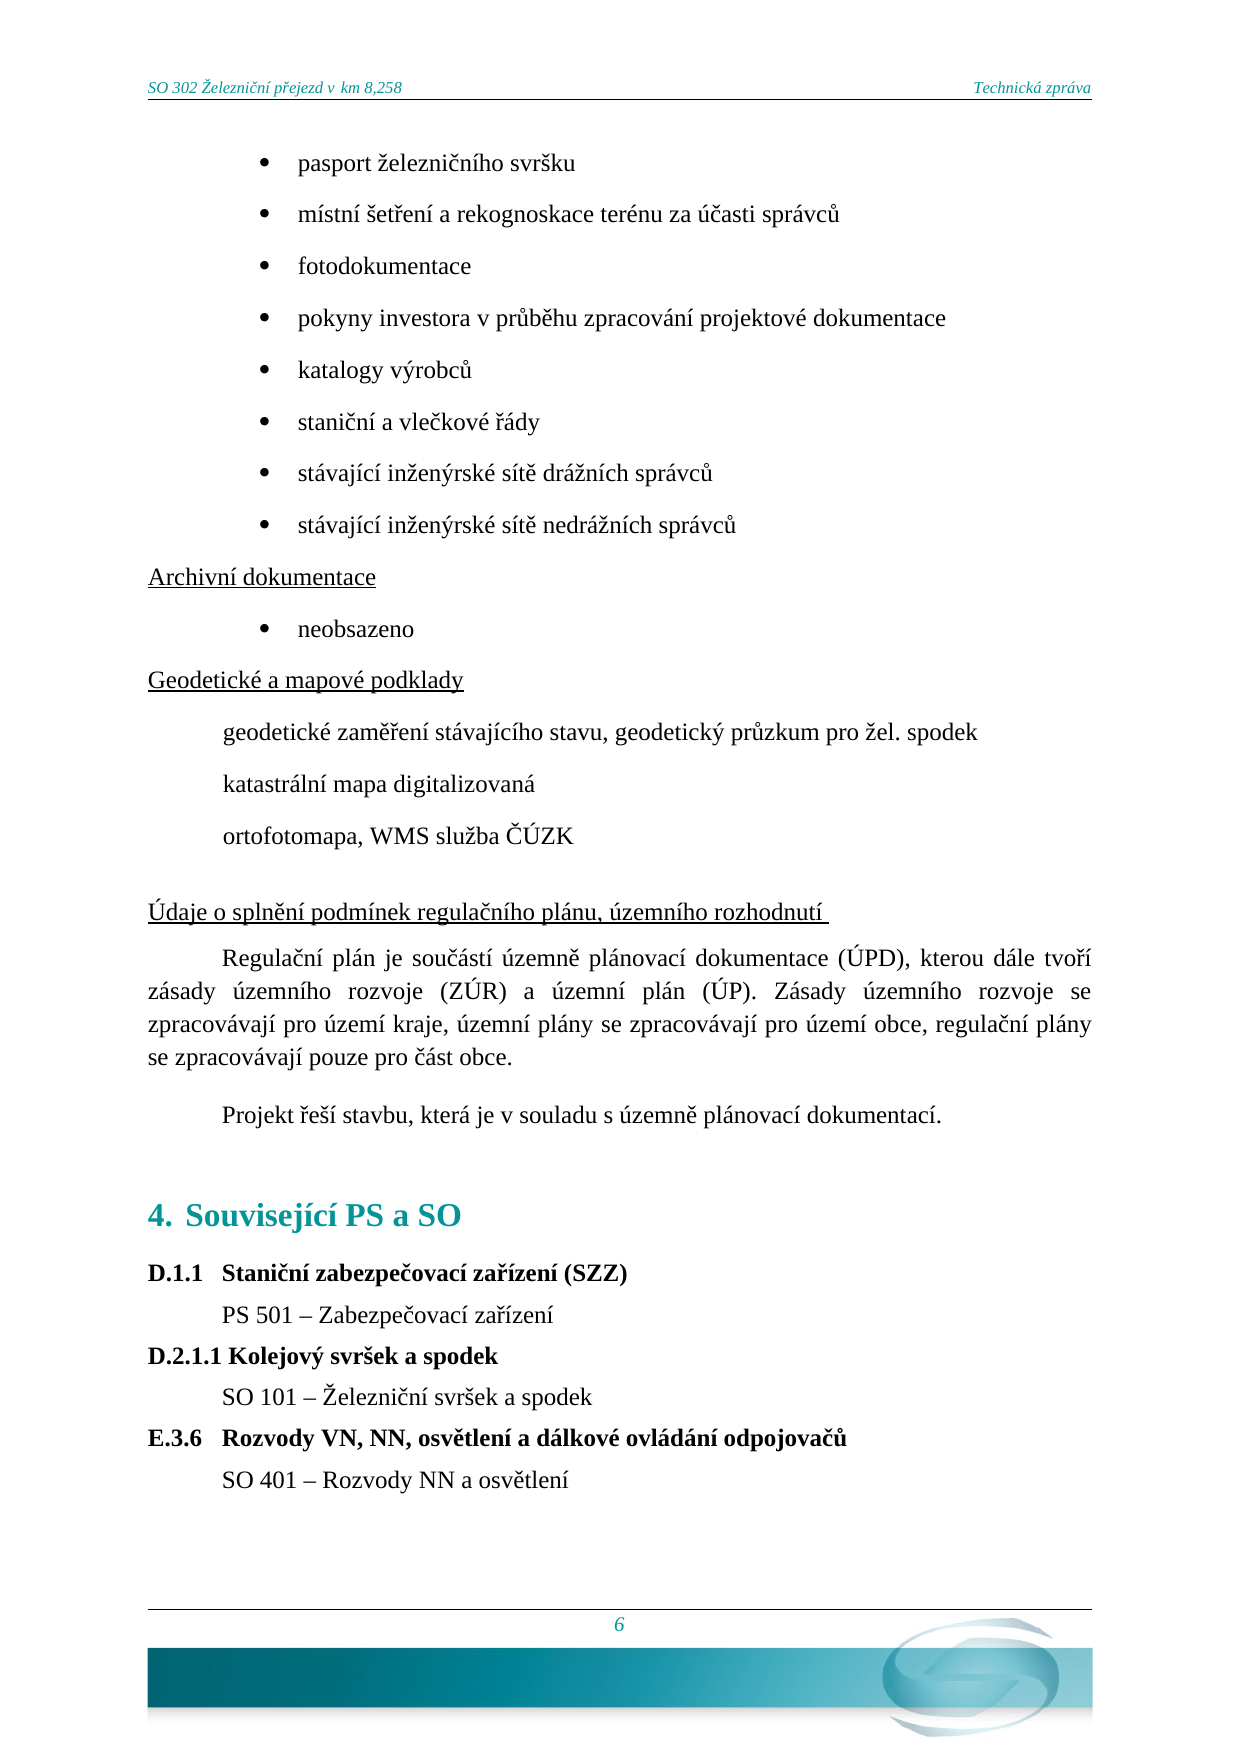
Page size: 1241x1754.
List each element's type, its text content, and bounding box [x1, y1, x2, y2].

text SO 401 – Rozvody NN a osvětlení [148, 1465, 1092, 1493]
list katalogy výrobců [260, 355, 1092, 383]
text SO 101 – Železniční svršek a spodek [148, 1382, 1092, 1411]
text D.2.1.1 Kolejový svršek a spodek [148, 1341, 1092, 1370]
text geodetické zaměření stávajícího stavu, geodetický průzkum pro žel. spodek [155, 717, 1092, 746]
picture [147, 1608, 1093, 1748]
list stávající inženýrské sítě nedrážních správců [260, 510, 1092, 539]
list pokyny investora v průběhu zpracování projektové dokumentace [260, 303, 1092, 332]
text D.1.1 Staniční zabezpečovací zařízení (SZZ) [148, 1258, 1092, 1287]
list fotodokumentace [260, 251, 1092, 280]
list staniční a vlečkové řády [260, 407, 1092, 435]
text PS 501 – Zabezpečovací zařízení [148, 1300, 1092, 1328]
text Údaje o splnění podmínek regulačního plánu, územního rozhodnutí [148, 897, 1092, 926]
list neobsazeno [260, 614, 1092, 642]
text E.3.6 Rozvody VN, NN, osvětlení a dálkové ovládání odpojovačů [148, 1423, 1092, 1452]
list místní šetření a rekognoskace terénu za účasti správců [260, 199, 1092, 228]
text Archivní dokumentace [148, 562, 1092, 591]
list stávající inženýrské sítě drážních správců [260, 458, 1092, 487]
text Projekt řeší stavbu, která je v souladu s územně plánovací dokumentací. [148, 1100, 1092, 1129]
text ortofotomapa, WMS služba ČÚZK [155, 821, 1092, 849]
text katastrální mapa digitalizovaná [155, 769, 1092, 798]
text Geodetické a mapové podklady [148, 665, 1092, 694]
subtitle Související PS a SO [148, 1196, 1092, 1234]
list pasport železničního svršku [260, 148, 1092, 176]
text Regulační plán je součástí územně plánovací dokumentace (ÚPD), kterou dále tvoří zásady územního rozvoje (ZÚR) a územní plán (ÚP). Zásady územního rozvoje se zpracovávají pro území kraje, územní plány se zpracovávají pro území obce, regulační plány se zpracovávají pouze pro část obce. [148, 943, 1092, 1071]
